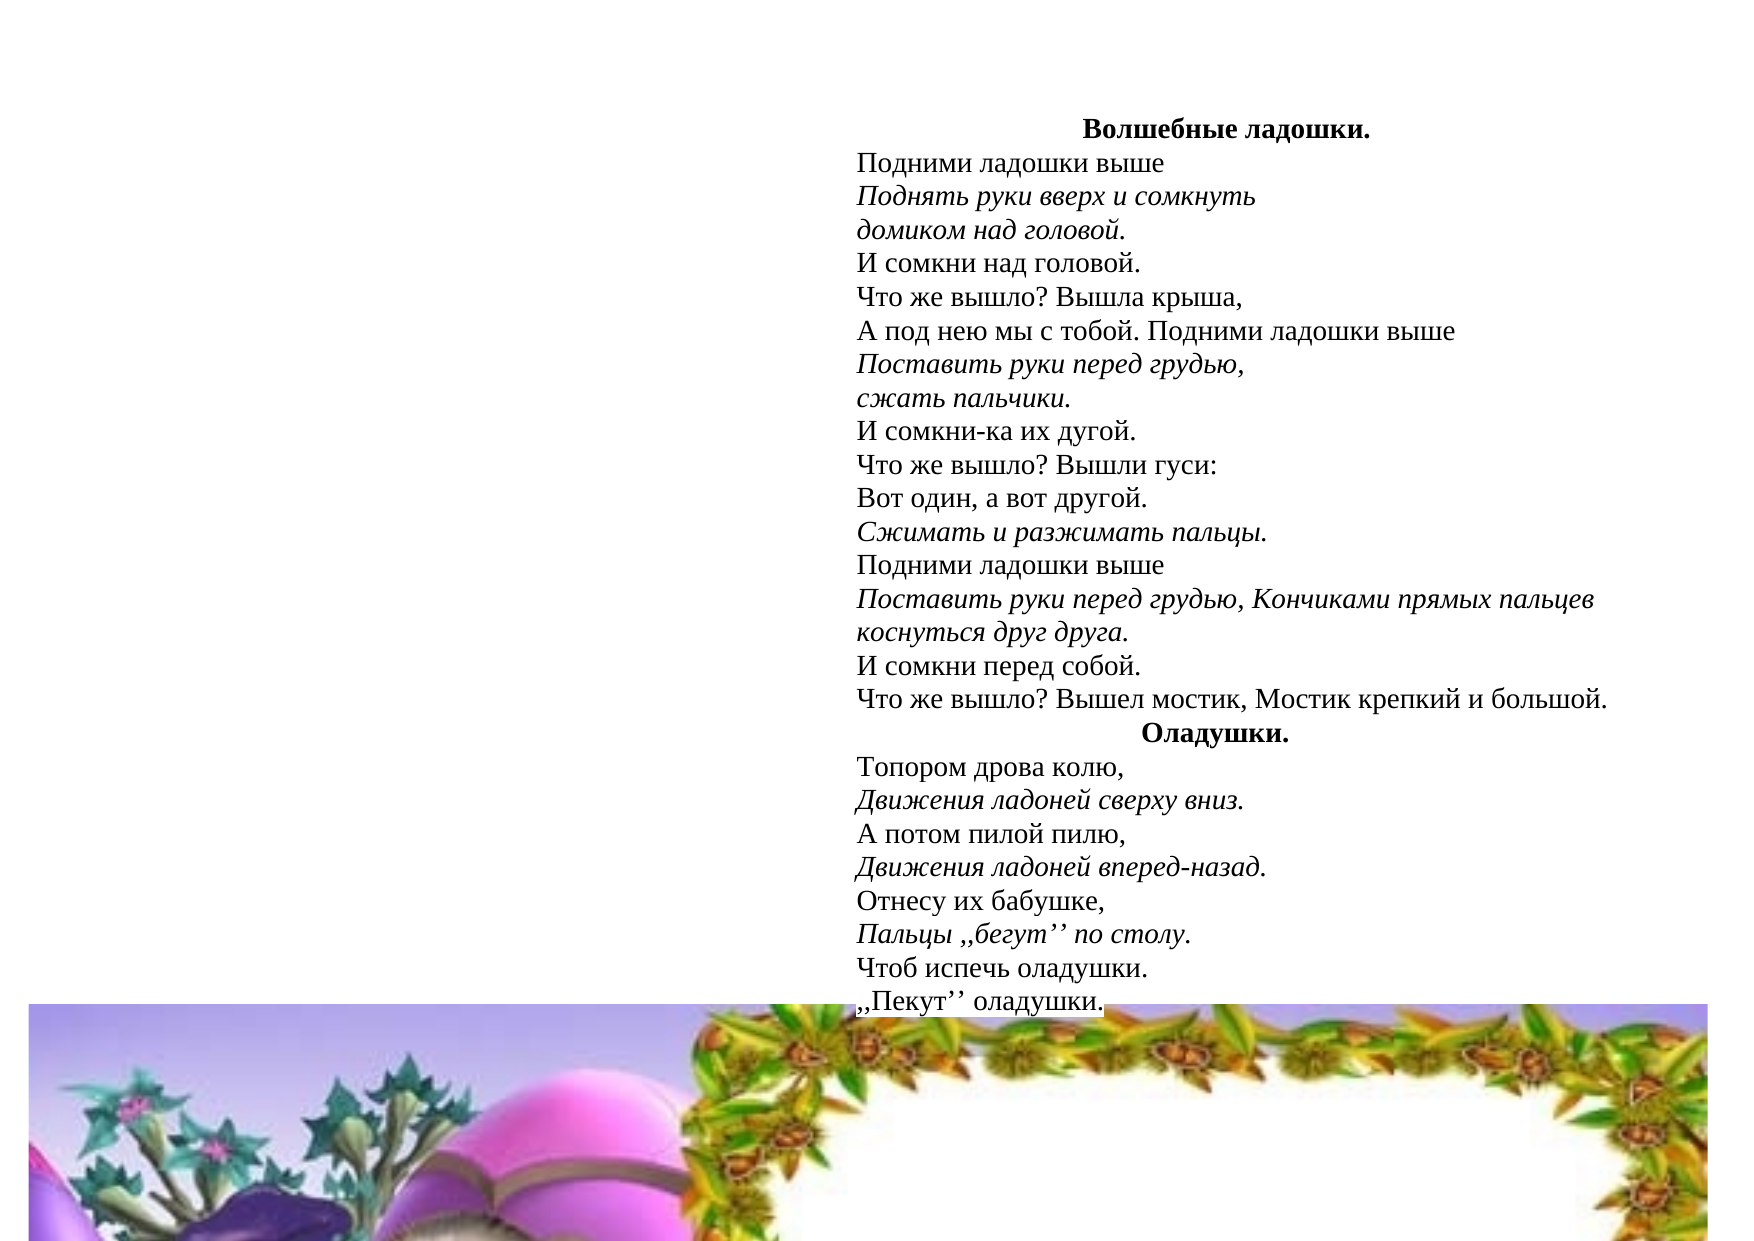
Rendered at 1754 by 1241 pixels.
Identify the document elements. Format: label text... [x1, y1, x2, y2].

text Оладушки. Топором дрова колю, Движения ладоней сверху вниз. А потом пилой пилю, Движения ладоней вперед-назад. Отнесу их бабушке, Пальцы ,,бегут’’ по столу. Чтоб испечь оладушки. ,,Пекут’’ оладушки. [856, 715, 1636, 1017]
text Волшебные ладошки. Подними ладошки выше Поднять руки вверх и сомкнуть домиком над головой. И сомкни над головой. Что же вышло? Вышла крыша, А под нею мы с тобой. Подними ладошки выше Поставить руки перед грудью, сжать пальчики. И сомкни-ка их дугой. Что же вышло? Вышли гуси: Вот один, а вот другой. Сжимать и разжимать пальцы. Подними ладошки выше Поставить руки перед грудью, Кончиками прямых пальцев коснуться друг друга. И сомкни перед собой. Что же вышло? Вышел мостик, Мостик крепкий и большой. [856, 111, 1636, 715]
picture [28, 1004, 1708, 1241]
